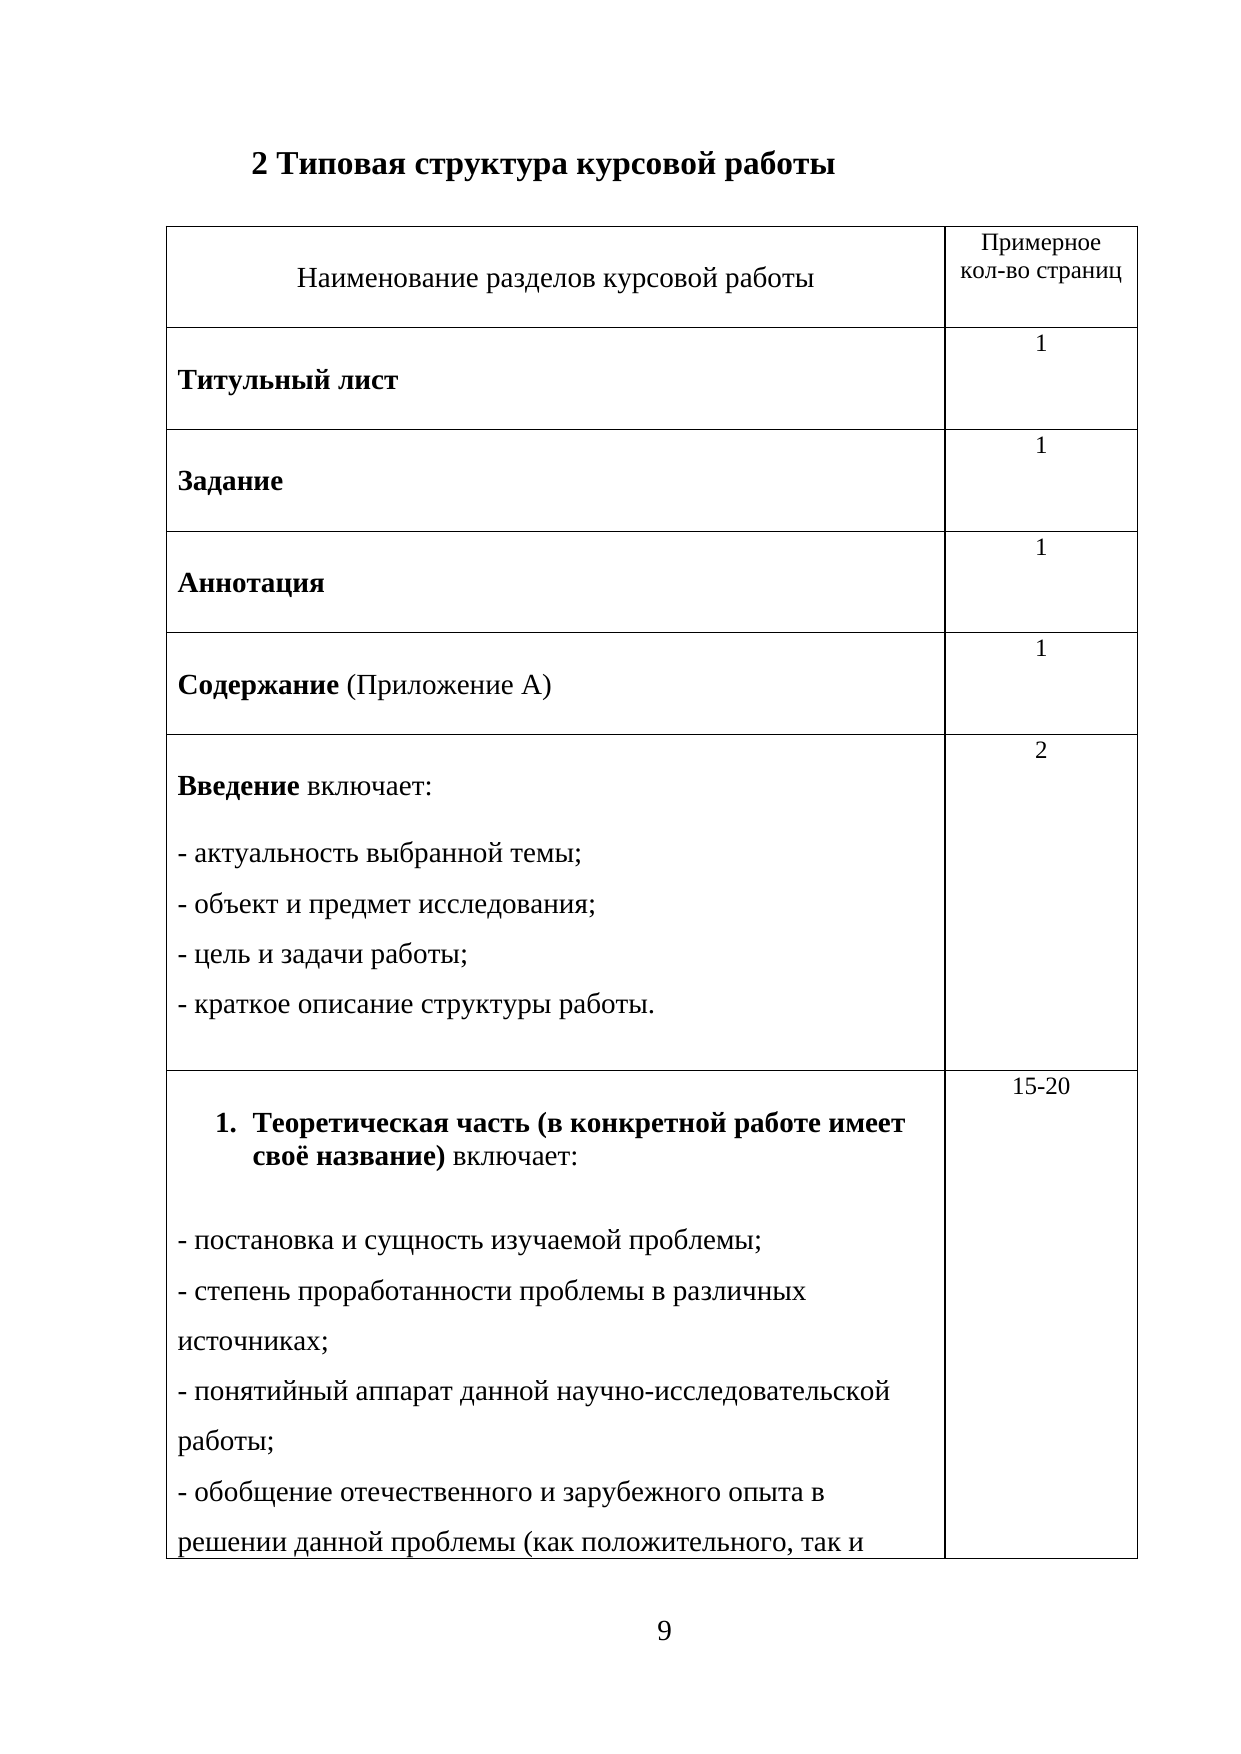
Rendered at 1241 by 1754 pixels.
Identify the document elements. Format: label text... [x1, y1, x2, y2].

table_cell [167, 1071, 944, 1558]
subtitle 2 Типовая структура курсовой работы [177, 143, 1152, 181]
table_cell 1 [946, 532, 1137, 632]
table_header Наименование разделов курсовой работы [167, 227, 944, 327]
table_cell Введение включает: - актуальность выбранной темы; - объект и предмет исследования; - цель и задачи работы; - краткое описание структуры работы. [167, 735, 944, 1070]
table_cell 1 [946, 430, 1137, 531]
table_cell Аннотация [167, 532, 944, 632]
table_cell 1 [946, 328, 1137, 429]
table_cell Титульный лист [167, 328, 944, 429]
table_cell 2 [946, 735, 1137, 1070]
table_cell 15-20 [946, 1071, 1137, 1558]
table_cell Задание [167, 430, 944, 531]
table_header Примерное кол-во страниц [946, 227, 1137, 327]
table_cell 1 [946, 633, 1137, 734]
table_cell Содержание (Приложение А) [167, 633, 944, 734]
